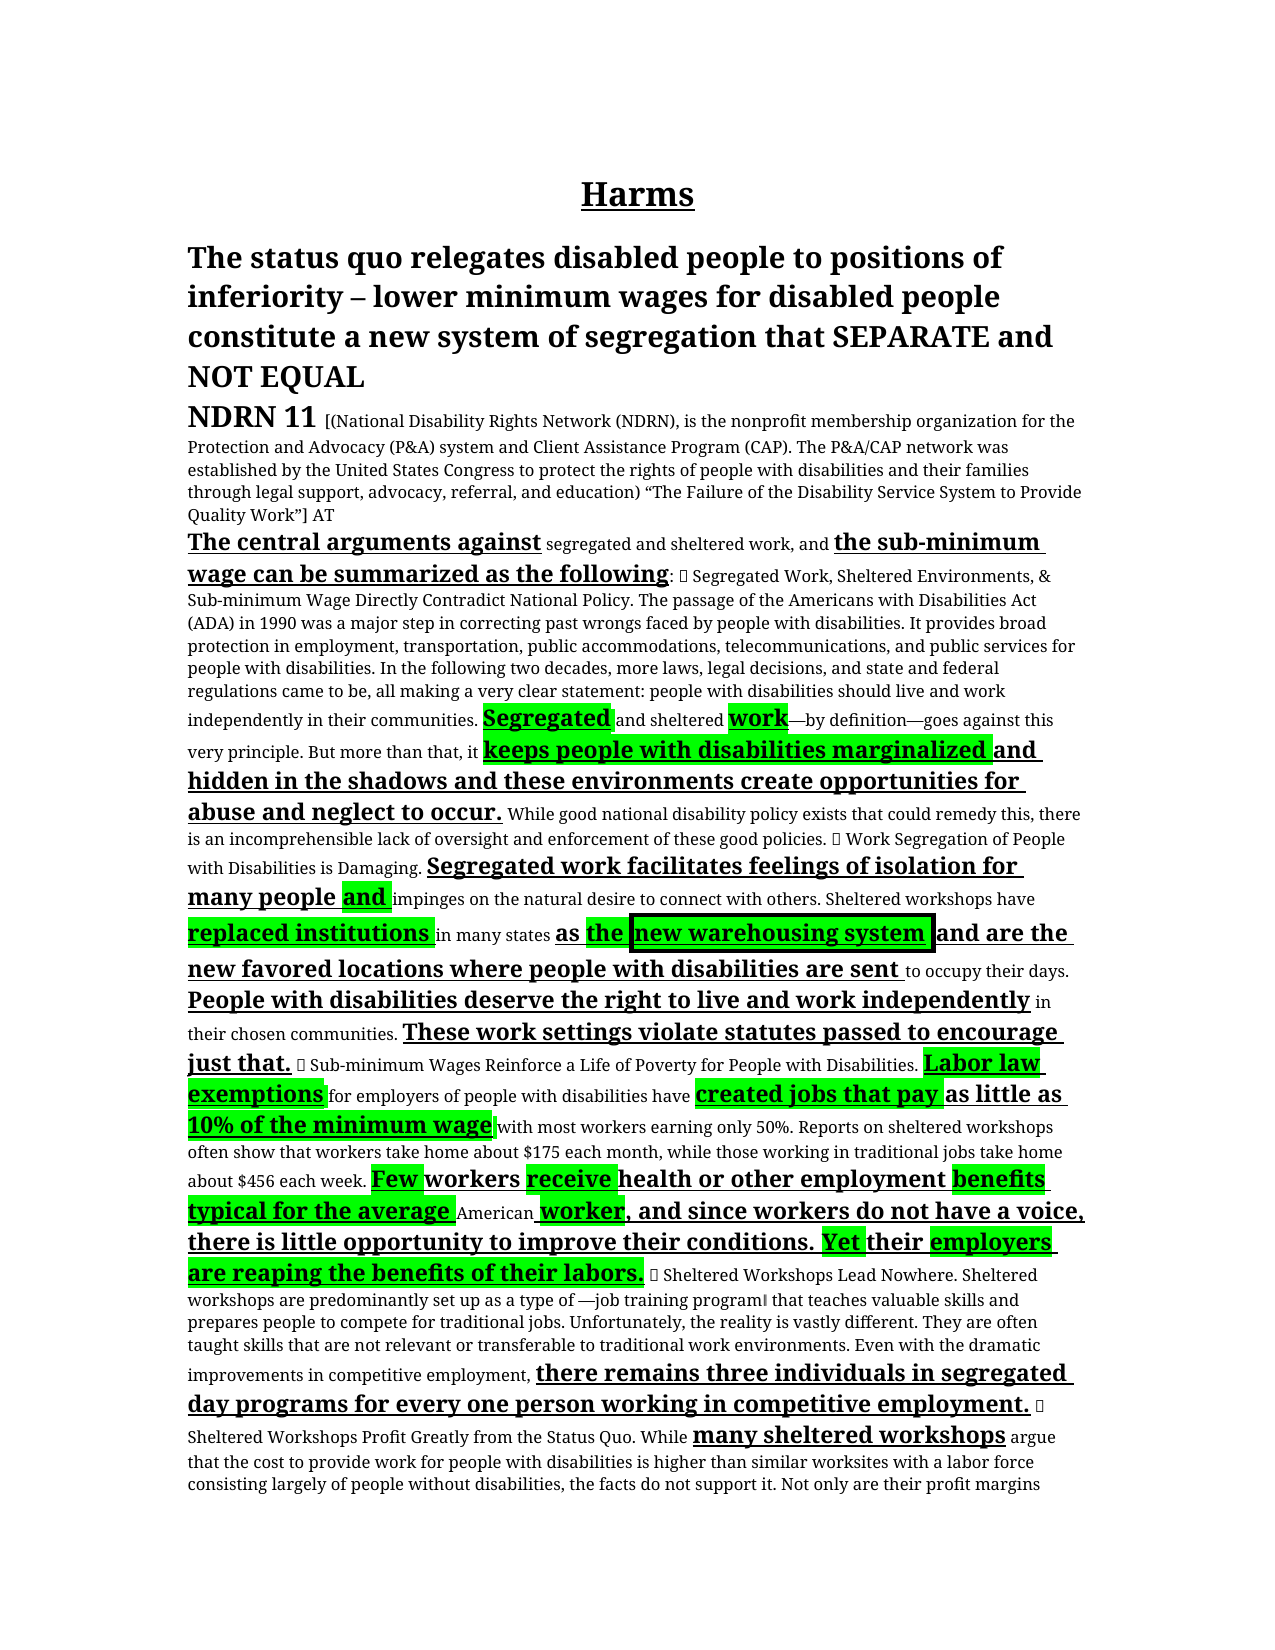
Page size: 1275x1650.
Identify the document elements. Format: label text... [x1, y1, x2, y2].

subtitle Harms [187, 171, 1087, 216]
subtitle The status quo relegates disabled people to positions of inferiority – lower minimum wages for disabled people constitute a new system of segregation that SEPARATE and NOT EQUAL [187, 237, 1087, 396]
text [187, 526, 1087, 1496]
text NDRN 11 [(National Disability Rights Network (NDRN), is the nonprofit membership organization for the Protection and Advocacy (P&A) system and Client Assistance Program (CAP). The P&A/CAP network was established by the United States Congress to protect the rights of people with disabilities and their families through legal support, advocacy, referral, and education) “The Failure of the Disability Service System to Provide Quality Work”] AT [187, 396, 1087, 526]
